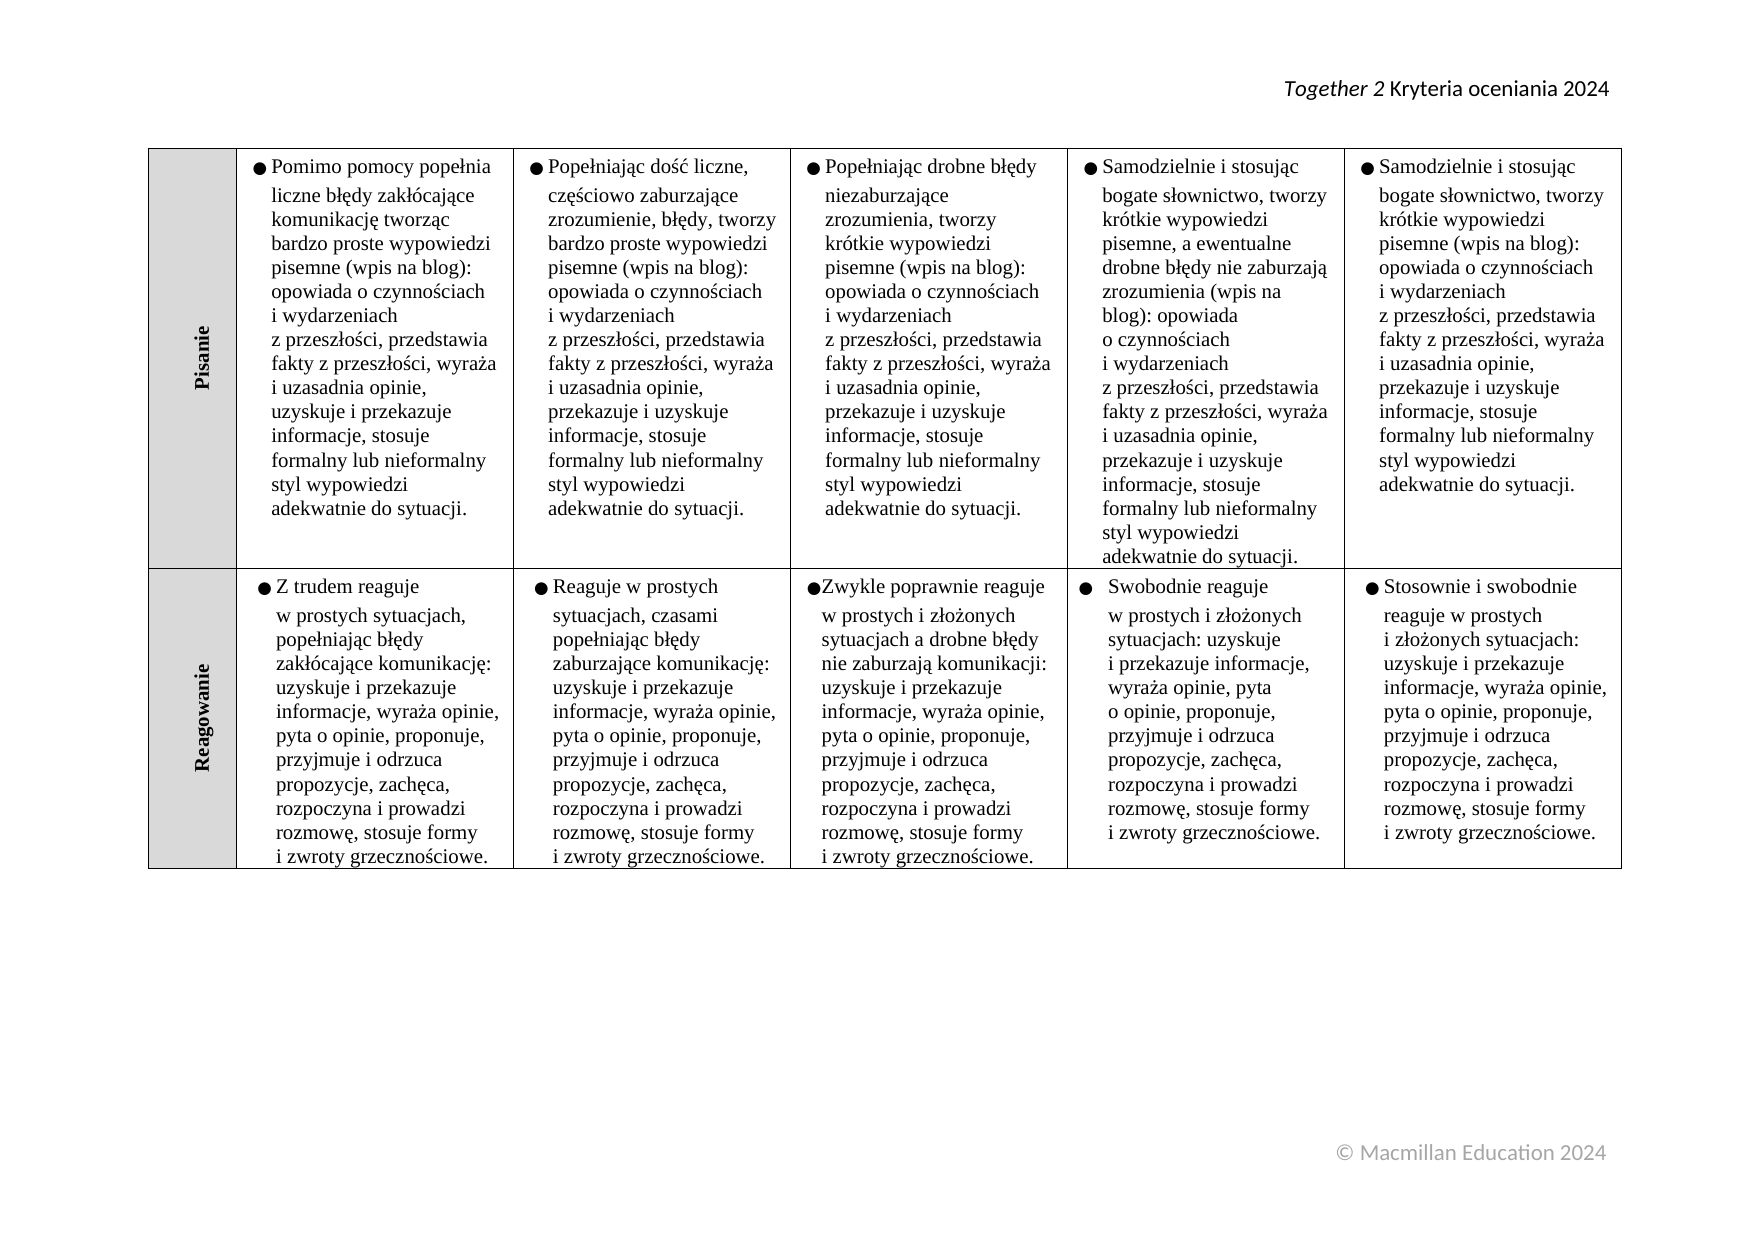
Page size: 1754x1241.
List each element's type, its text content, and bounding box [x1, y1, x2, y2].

table_cell Z trudem reaguje w prostych sytuacjach, popełniając błędy zakłócające komunikację: uzyskuje i przekazuje informacje, wyraża opinie, pyta o opinie, proponuje, przyjmuje i odrzuca propozycje, zachęca, rozpoczyna i prowadzi rozmowę, stosuje formy i zwroty grzecznościowe. [237, 569, 513, 868]
table_cell Samodzielnie i stosując bogate słownictwo, tworzy krótkie wypowiedzi pisemne (wpis na blog): opowiada o czynnościach i wydarzeniach z przeszłości, przedstawia fakty z przeszłości, wyraża i uzasadnia opinie, przekazuje i uzyskuje informacje, stosuje formalny lub nieformalny styl wypowiedzi adekwatnie do sytuacji. [1345, 149, 1621, 568]
table_cell Samodzielnie i stosując bogate słownictwo, tworzy krótkie wypowiedzi pisemne, a ewentualne drobne błędy nie zaburzają zrozumienia (wpis na blog): opowiada o czynnościach i wydarzeniach z przeszłości, przedstawia fakty z przeszłości, wyraża i uzasadnia opinie, przekazuje i uzyskuje informacje, stosuje formalny lub nieformalny styl wypowiedzi adekwatnie do sytuacji. [1068, 149, 1344, 568]
table_cell Reaguje w prostych sytuacjach, czasami popełniając błędy zaburzające komunikację: uzyskuje i przekazuje informacje, wyraża opinie, pyta o opinie, proponuje, przyjmuje i odrzuca propozycje, zachęca, rozpoczyna i prowadzi rozmowę, stosuje formy i zwroty grzecznościowe. [514, 569, 790, 868]
table_cell Stosownie i swobodnie reaguje w prostych i złożonych sytuacjach: uzyskuje i przekazuje informacje, wyraża opinie, pyta o opinie, proponuje, przyjmuje i odrzuca propozycje, zachęca, rozpoczyna i prowadzi rozmowę, stosuje formy i zwroty grzecznościowe. [1345, 569, 1621, 868]
table_cell Swobodnie reaguje w prostych i złożonych sytuacjach: uzyskuje i przekazuje informacje, wyraża opinie, pyta o opinie, proponuje, przyjmuje i odrzuca propozycje, zachęca, rozpoczyna i prowadzi rozmowę, stosuje formy i zwroty grzecznościowe. [1068, 569, 1344, 868]
table_cell Reagowanie [149, 569, 236, 868]
table_cell Popełniając drobne błędy niezaburzające zrozumienia, tworzy krótkie wypowiedzi pisemne (wpis na blog): opowiada o czynnościach i wydarzeniach z przeszłości, przedstawia fakty z przeszłości, wyraża i uzasadnia opinie, przekazuje i uzyskuje informacje, stosuje formalny lub nieformalny styl wypowiedzi adekwatnie do sytuacji. [791, 149, 1067, 568]
table_cell Popełniając dość liczne, częściowo zaburzające zrozumienie, błędy, tworzy bardzo proste wypowiedzi pisemne (wpis na blog): opowiada o czynnościach i wydarzeniach z przeszłości, przedstawia fakty z przeszłości, wyraża i uzasadnia opinie, przekazuje i uzyskuje informacje, stosuje formalny lub nieformalny styl wypowiedzi adekwatnie do sytuacji. [514, 149, 790, 568]
table_cell Zwykle poprawnie reaguje w prostych i złożonych sytuacjach a drobne błędy nie zaburzają komunikacji: uzyskuje i przekazuje informacje, wyraża opinie, pyta o opinie, proponuje, przyjmuje i odrzuca propozycje, zachęca, rozpoczyna i prowadzi rozmowę, stosuje formy i zwroty grzecznościowe. [791, 569, 1067, 868]
table_cell Pomimo pomocy popełnia liczne błędy zakłócające komunikację tworząc bardzo proste wypowiedzi pisemne (wpis na blog): opowiada o czynnościach i wydarzeniach z przeszłości, przedstawia fakty z przeszłości, wyraża i uzasadnia opinie, uzyskuje i przekazuje informacje, stosuje formalny lub nieformalny styl wypowiedzi adekwatnie do sytuacji. [237, 149, 513, 568]
table_cell Pisanie [149, 149, 236, 568]
